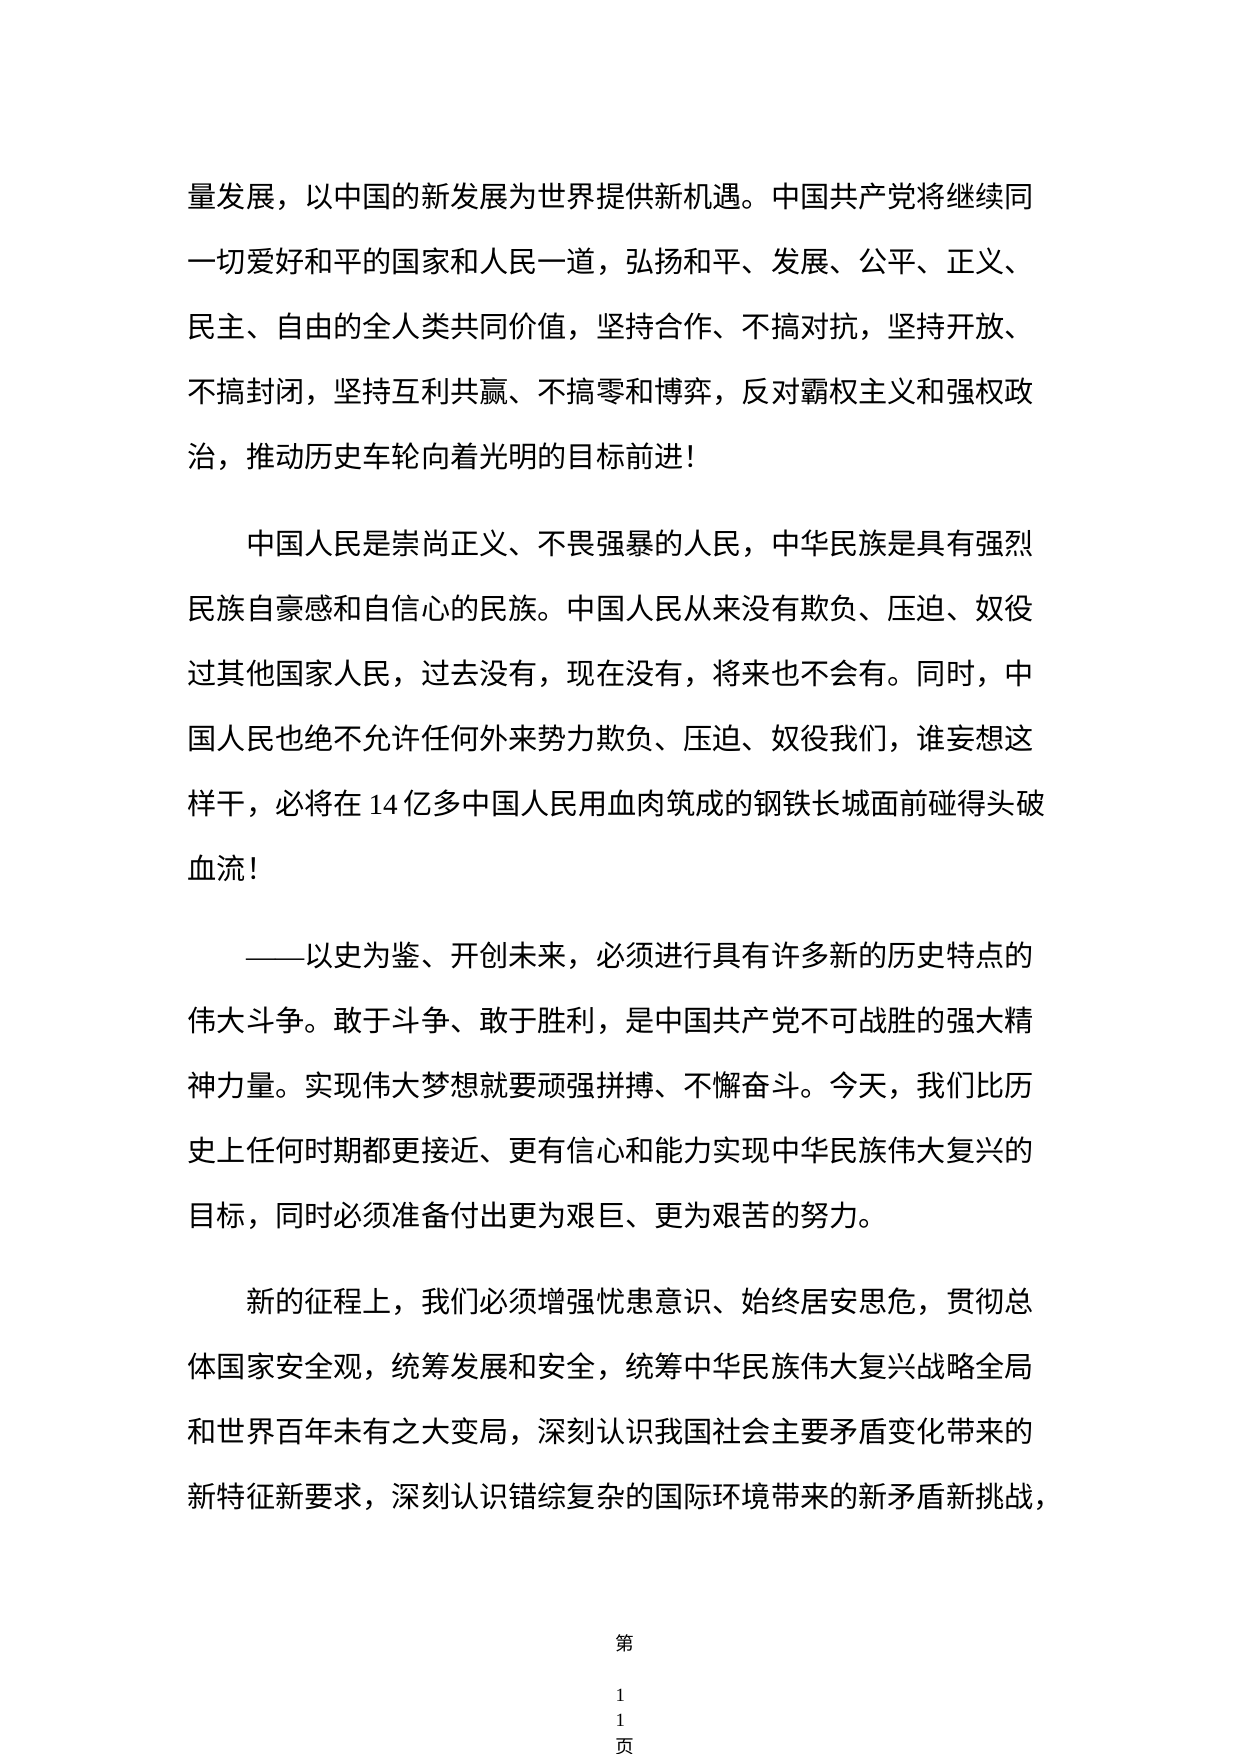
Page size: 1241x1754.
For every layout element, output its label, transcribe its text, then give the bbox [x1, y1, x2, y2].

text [187, 1268, 1053, 1528]
text ——以史为鉴、开创未来，必须进行具有许多新的历史特点的伟大斗争。敢于斗争、敢于胜利，是中国共产党不可战胜的强大精神力量。实现伟大梦想就要顽强拼搏、不懈奋斗。今天，我们比历史上任何时期都更接近、更有信心和能力实现中华民族伟大复兴的目标，同时必须准备付出更为艰巨、更为艰苦的努力。 [187, 921, 1053, 1246]
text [187, 162, 1053, 487]
text 中国人民是崇尚正义、不畏强暴的人民，中华民族是具有强烈民族自豪感和自信心的民族。中国人民从来没有欺负、压迫、奴役过其他国家人民，过去没有，现在没有，将来也不会有。同时，中国人民也绝不允许任何外来势力欺负、压迫、奴役我们，谁妄想这样干，必将在14亿多中国人民用血肉筑成的钢铁长城面前碰得头破血流！ [187, 509, 1053, 899]
